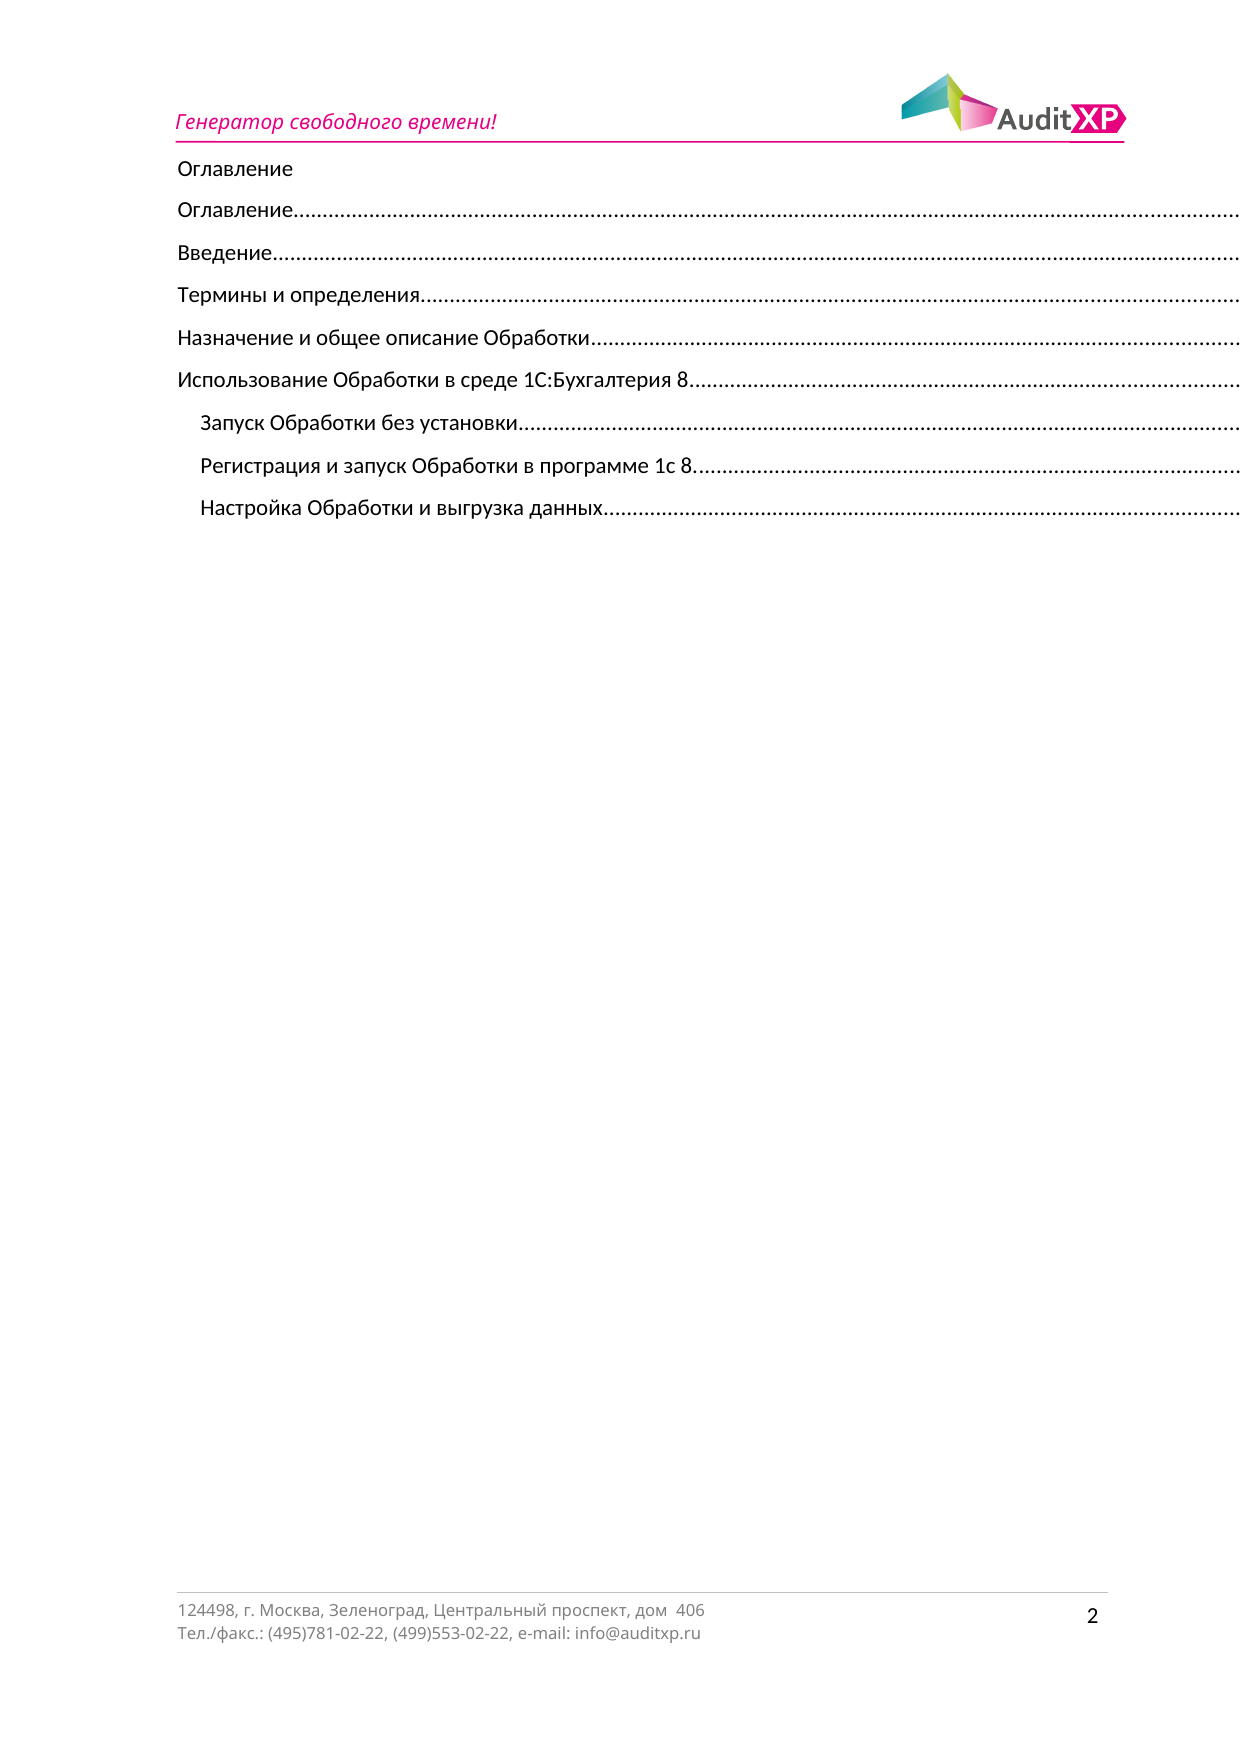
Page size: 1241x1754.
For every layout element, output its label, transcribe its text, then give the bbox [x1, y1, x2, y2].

text Введение 3 [177, 238, 1137, 266]
text Термины и определения 4 [177, 280, 1137, 308]
text Запуск Обработки без установки 5 [200, 408, 1137, 436]
text Настройка Обработки и выгрузка данных 9 [200, 493, 1137, 521]
text Использование Обработки в среде 1С:Бухгалтерия 8 5 [177, 366, 1137, 393]
text Назначение и общее описание Обработки 4 [177, 323, 1137, 351]
text Оглавление 2 [177, 195, 1137, 223]
subtitle Оглавление [177, 154, 1137, 183]
text Регистрация и запуск Обработки в программе 1с 8. 6 [200, 451, 1137, 479]
